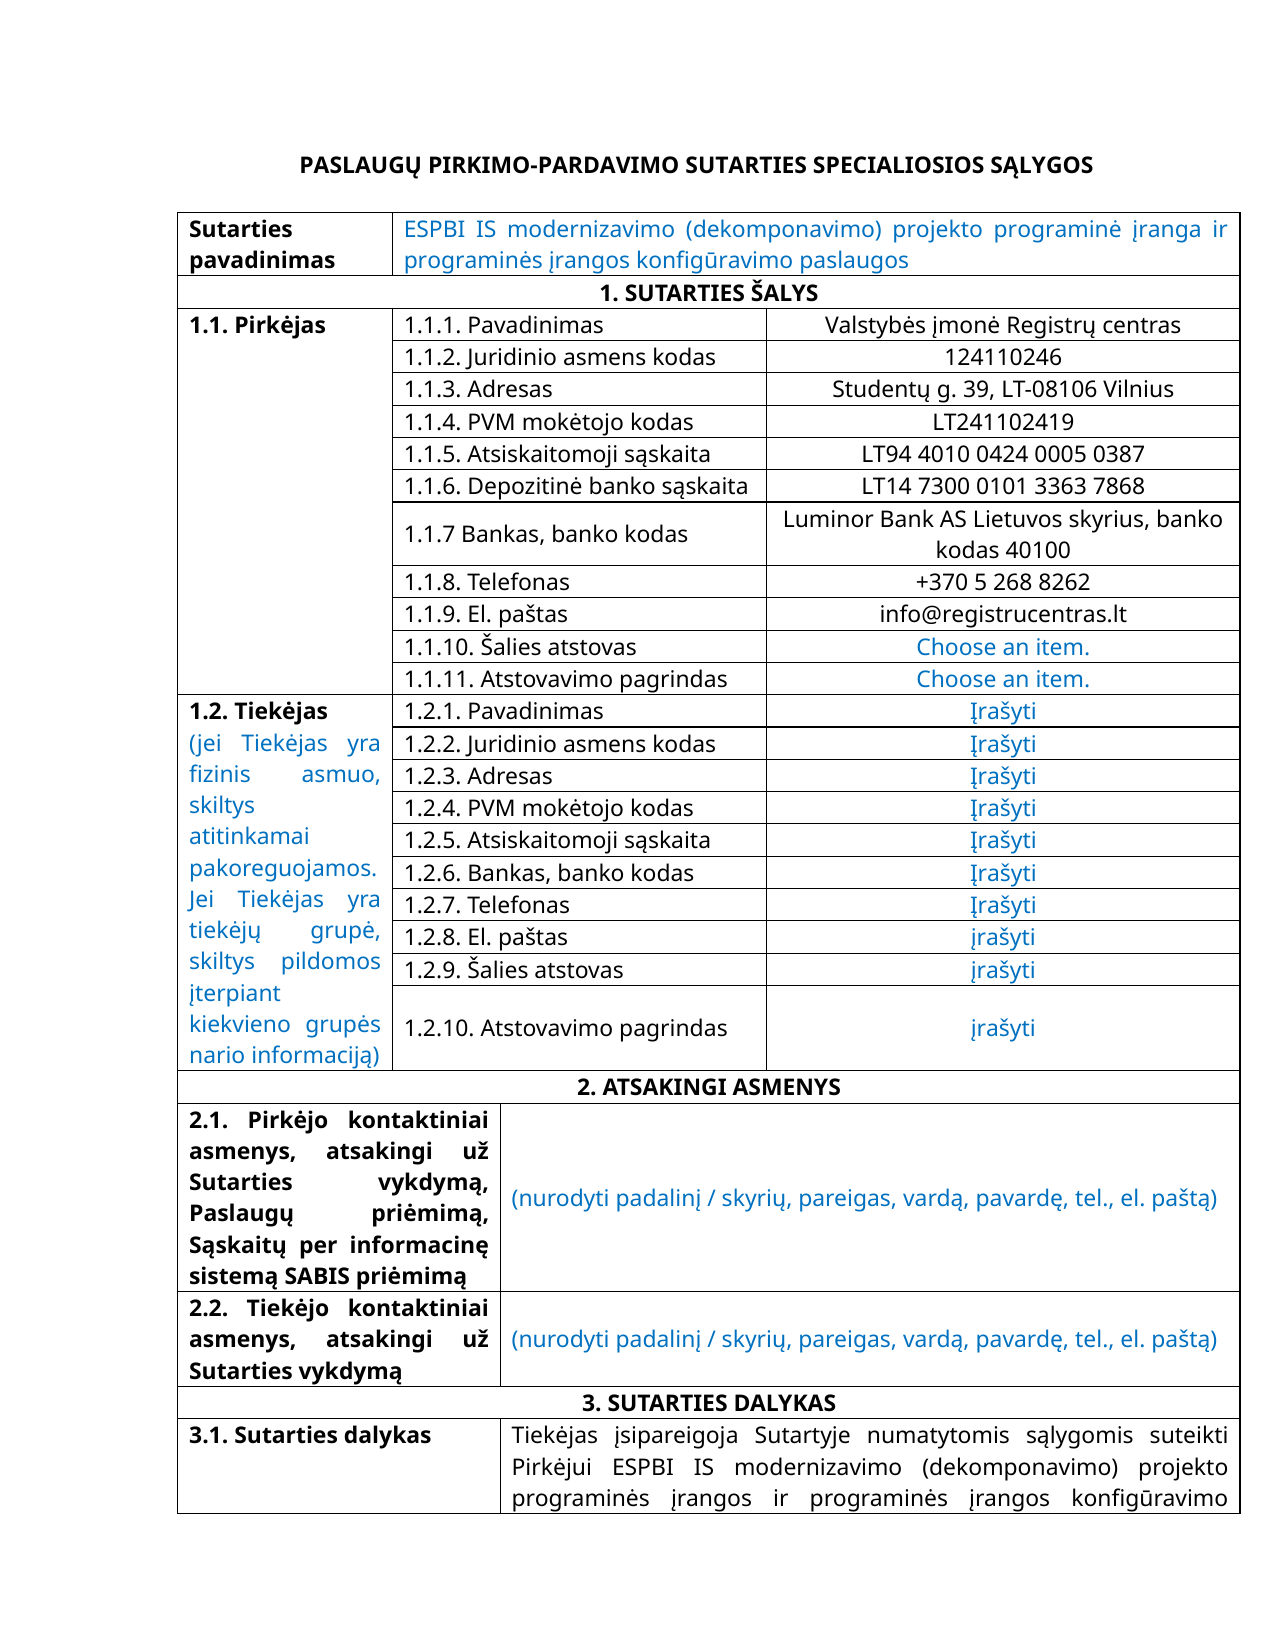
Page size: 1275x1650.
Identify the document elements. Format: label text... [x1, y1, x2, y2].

table_cell 1.2. Tiekėjas (jei Tiekėjas yra fizinis asmuo, skiltys atitinkamai pakoreguojamos. Jei Tiekėjas yra tiekėjų grupė, skiltys pildomos įterpiant kiekvieno grupės nario informaciją) [178, 695, 392, 1070]
table_cell 1.1.7 Bankas, banko kodas [393, 503, 766, 565]
table_cell 1.2.8. El. paštas [393, 921, 766, 952]
table_header ESPBI IS modernizavimo (dekomponavimo) projekto programinė įranga ir programinės įrangos konfigūravimo paslaugos [393, 213, 1239, 275]
table_cell Įrašyti [767, 760, 1239, 791]
table_cell Įrašyti [767, 695, 1239, 726]
table_cell Įrašyti [767, 824, 1239, 856]
table_cell Studentų g. 39, LT-08106 Vilnius [767, 373, 1239, 404]
table_cell 124110246 [767, 341, 1239, 372]
table_cell 2.1. Pirkėjo kontaktiniai asmenys, atsakingi už Sutarties vykdymą, Paslaugų priėmimą, Sąskaitų per informacinę sistemą SABIS priėmimą [178, 1104, 500, 1291]
table_cell 1.1.9. El. paštas [393, 598, 766, 629]
table_cell (nurodyti padalinį / skyrių, pareigas, vardą, pavardę, tel., el. paštą) [501, 1292, 1239, 1386]
table_cell 1.2.2. Juridinio asmens kodas [393, 728, 766, 759]
table_cell 1.1.8. Telefonas [393, 566, 766, 597]
table_cell įrašyti [767, 986, 1239, 1070]
table_cell 1.1.3. Adresas [393, 373, 766, 404]
table_cell 1.2.1. Pavadinimas [393, 695, 766, 726]
table_cell 1.2.5. Atsiskaitomoji sąskaita [393, 824, 766, 856]
table_cell 1.1.10. Šalies atstovas [393, 631, 766, 662]
table_cell 1.2.10. Atstovavimo pagrindas [393, 986, 766, 1070]
table_cell Įrašyti [767, 857, 1239, 888]
table_cell 3. SUTARTIES DALYKAS [178, 1387, 1239, 1418]
table_cell 1. SUTARTIES ŠALYS [178, 276, 1239, 308]
table_cell 2.2. Tiekėjo kontaktiniai asmenys, atsakingi už Sutarties vykdymą [178, 1292, 500, 1386]
table_cell Įrašyti [767, 728, 1239, 759]
table_cell 1.2.4. PVM mokėtojo kodas [393, 792, 766, 823]
table_cell info@registrucentras.lt [767, 598, 1239, 629]
table_cell Įrašyti [767, 889, 1239, 920]
table_cell 1.1.1. Pavadinimas [393, 309, 766, 340]
table_cell LT94 4010 0424 0005 0387 [767, 438, 1239, 469]
table_cell [767, 663, 1239, 694]
table_cell įrašyti [767, 954, 1239, 985]
table_cell 1.2.3. Adresas [393, 760, 766, 791]
table_header Sutarties pavadinimas [178, 213, 392, 275]
table_cell įrašyti [767, 921, 1239, 952]
table_cell 1.1.6. Depozitinė banko sąskaita [393, 470, 766, 501]
table_cell LT241102419 [767, 406, 1239, 437]
table_cell 1.2.7. Telefonas [393, 889, 766, 920]
table_cell 2. ATSAKINGI ASMENYS [178, 1071, 1239, 1102]
table_cell 1.2.9. Šalies atstovas [393, 954, 766, 985]
table_cell Valstybės įmonė Registrų centras [767, 309, 1239, 340]
table_cell 1.1.5. Atsiskaitomoji sąskaita [393, 438, 766, 469]
table_cell Įrašyti [767, 792, 1239, 823]
table_cell 1.1.11. Atstovavimo pagrindas [393, 663, 766, 694]
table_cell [178, 1419, 500, 1513]
table_cell 1.1.4. PVM mokėtojo kodas [393, 406, 766, 437]
table_cell LT14 7300 0101 3363 7868 [767, 470, 1239, 501]
table_cell (nurodyti padalinį / skyrių, pareigas, vardą, pavardę, tel., el. paštą) [501, 1104, 1239, 1291]
table_cell [767, 631, 1239, 662]
table_cell 1.2.6. Bankas, banko kodas [393, 857, 766, 888]
table_cell 1.1.2. Juridinio asmens kodas [393, 341, 766, 372]
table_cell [501, 1419, 1239, 1513]
table_cell 1.1. Pirkėjas [178, 309, 392, 694]
table_cell +370 5 268 8262 [767, 566, 1239, 597]
table_cell Luminor Bank AS Lietuvos skyrius, banko kodas 40100 [767, 503, 1239, 565]
text paslaugų pirkimo-pardavimo sutarties Specialiosios sąlygos [177, 149, 1216, 181]
